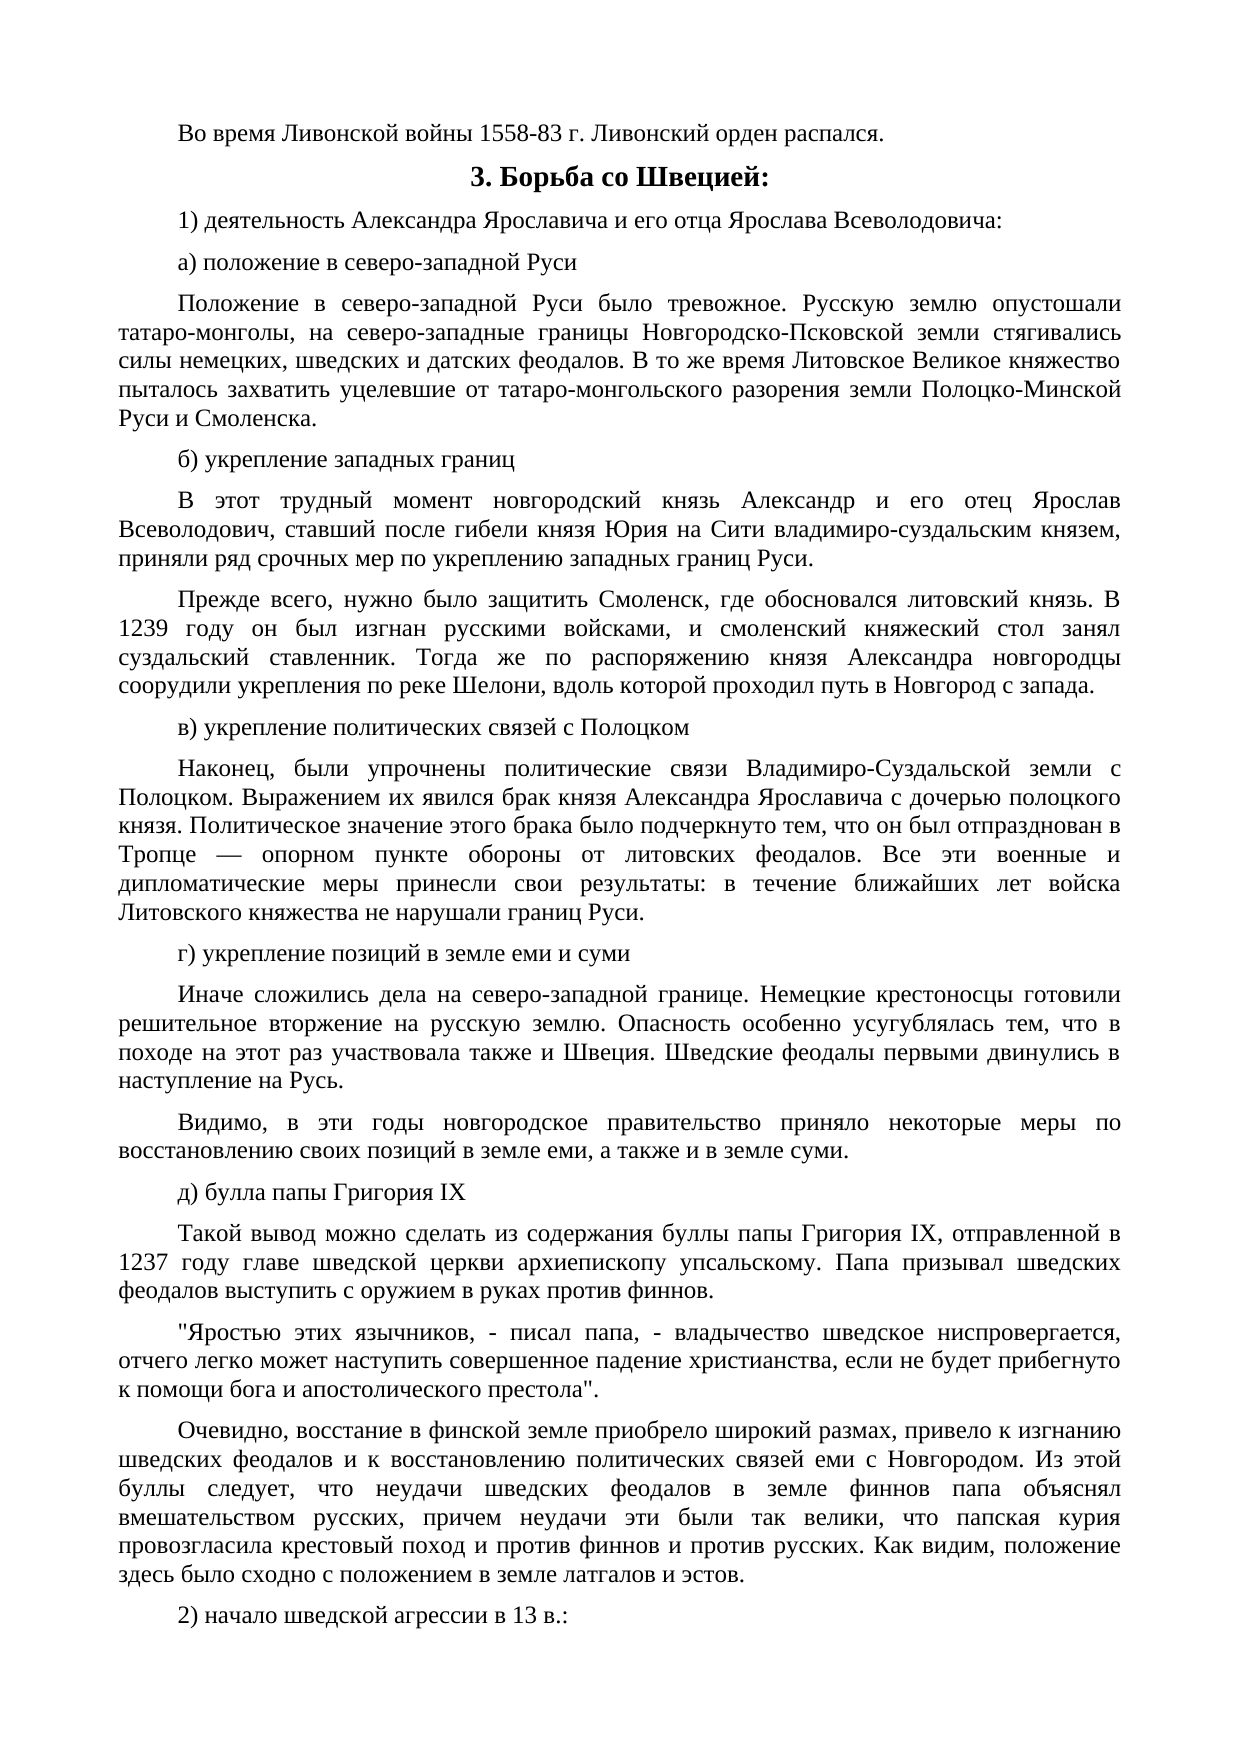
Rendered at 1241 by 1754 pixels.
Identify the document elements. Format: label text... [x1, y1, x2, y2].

text а) положение в северо-западной Руси [118, 247, 1122, 275]
text 1) деятельность Александра Ярославича и его отца Ярослава Всеволодовича: [118, 205, 1122, 234]
text Такой вывод можно сделать из содержания буллы папы Григория IX, отправленной в 1237 году главе шведской церкви архиепископу упсальскому. Папа призывал шведских феодалов выступить с оружием в руках против финнов. [118, 1218, 1122, 1304]
text в) укрепление политических связей с Полоцком [118, 712, 1122, 740]
text 3. Борьба со Швецией: [118, 159, 1122, 193]
text Наконец, были упрочнены политические связи Владимиро-Суздальской земли с Полоцком. Выражением их явился брак князя Александра Ярославича с дочерью полоцкого князя. Политическое значение этого брака было подчеркнуто тем, что он был отпразднован в Тропце — опорном пункте обороны от литовских феодалов. Все эти военные и дипломатические меры принесли свои результаты: в течение ближайших лет войска Литовского княжества не нарушали границ Руси. [118, 753, 1122, 925]
text б) укрепление западных границ [118, 444, 1122, 473]
text 2) начало шведской агрессии в 13 в.: [118, 1600, 1122, 1629]
text Очевидно, восстание в финской земле приобрело широкий размах, привело к изгнанию шведских феодалов и к восстановлению политических связей еми с Новгородом. Из этой буллы следует, что неудачи шведских феодалов в земле финнов папа объяснял вмешательством русских, причем неудачи эти были так велики, что папская курия провозгласила крестовый поход и против финнов и против русских. Как видим, положение здесь было сходно с положением в земле латгалов и эстов. [118, 1415, 1122, 1588]
text д) булла папы Григория IX [118, 1177, 1122, 1205]
text Видимо, в эти годы новгородское правительство приняло некоторые меры по восстановлению своих позиций в земле еми, а также и в земле суми. [118, 1107, 1122, 1164]
text Положение в северо-западной Руси было тревожное. Русскую землю опустошали татаро-монголы, на северо-западные границы Новгородско-Псковской земли стягивались силы немецких, шведских и датских феодалов. В то же время Литовское Великое княжество пыталось захватить уцелевшие от татаро-монгольского разорения земли Полоцко-Минской Руси и Смоленска. [118, 288, 1122, 432]
text Во время Ливонской войны 1558-83 г. Ливонский орден распался. [118, 118, 1122, 147]
text Иначе сложились дела на северо-западной границе. Немецкие крестоносцы готовили решительное вторжение на русскую землю. Опасность особенно усугублялась тем, что в походе на этот раз участвовала также и Швеция. Шведские феодалы первыми двинулись в наступление на Русь. [118, 979, 1122, 1094]
text Прежде всего, нужно было защитить Смоленск, где обосновался литовский князь. В 1239 году он был изгнан русскими войсками, и смоленский княжеский стол занял суздальский ставленник. Тогда же по распоряжению князя Александра новгородцы соорудили укрепления по реке Шелони, вдоль которой проходил путь в Новгород с запада. [118, 584, 1122, 699]
text г) укрепление позиций в земле еми и суми [118, 938, 1122, 967]
text В этот трудный момент новгородский князь Александр и его отец Ярослав Всеволодович, ставший после гибели князя Юрия на Сити владимиро-суздальским князем, приняли ряд срочных мер по укреплению западных границ Руси. [118, 485, 1122, 572]
text "Яростью этих язычников, - писал папа, - владычество шведское ниспровергается, отчего легко может наступить совершенное падение христианства, если не будет прибегнуто к помощи бога и апостолического престола". [118, 1317, 1122, 1403]
